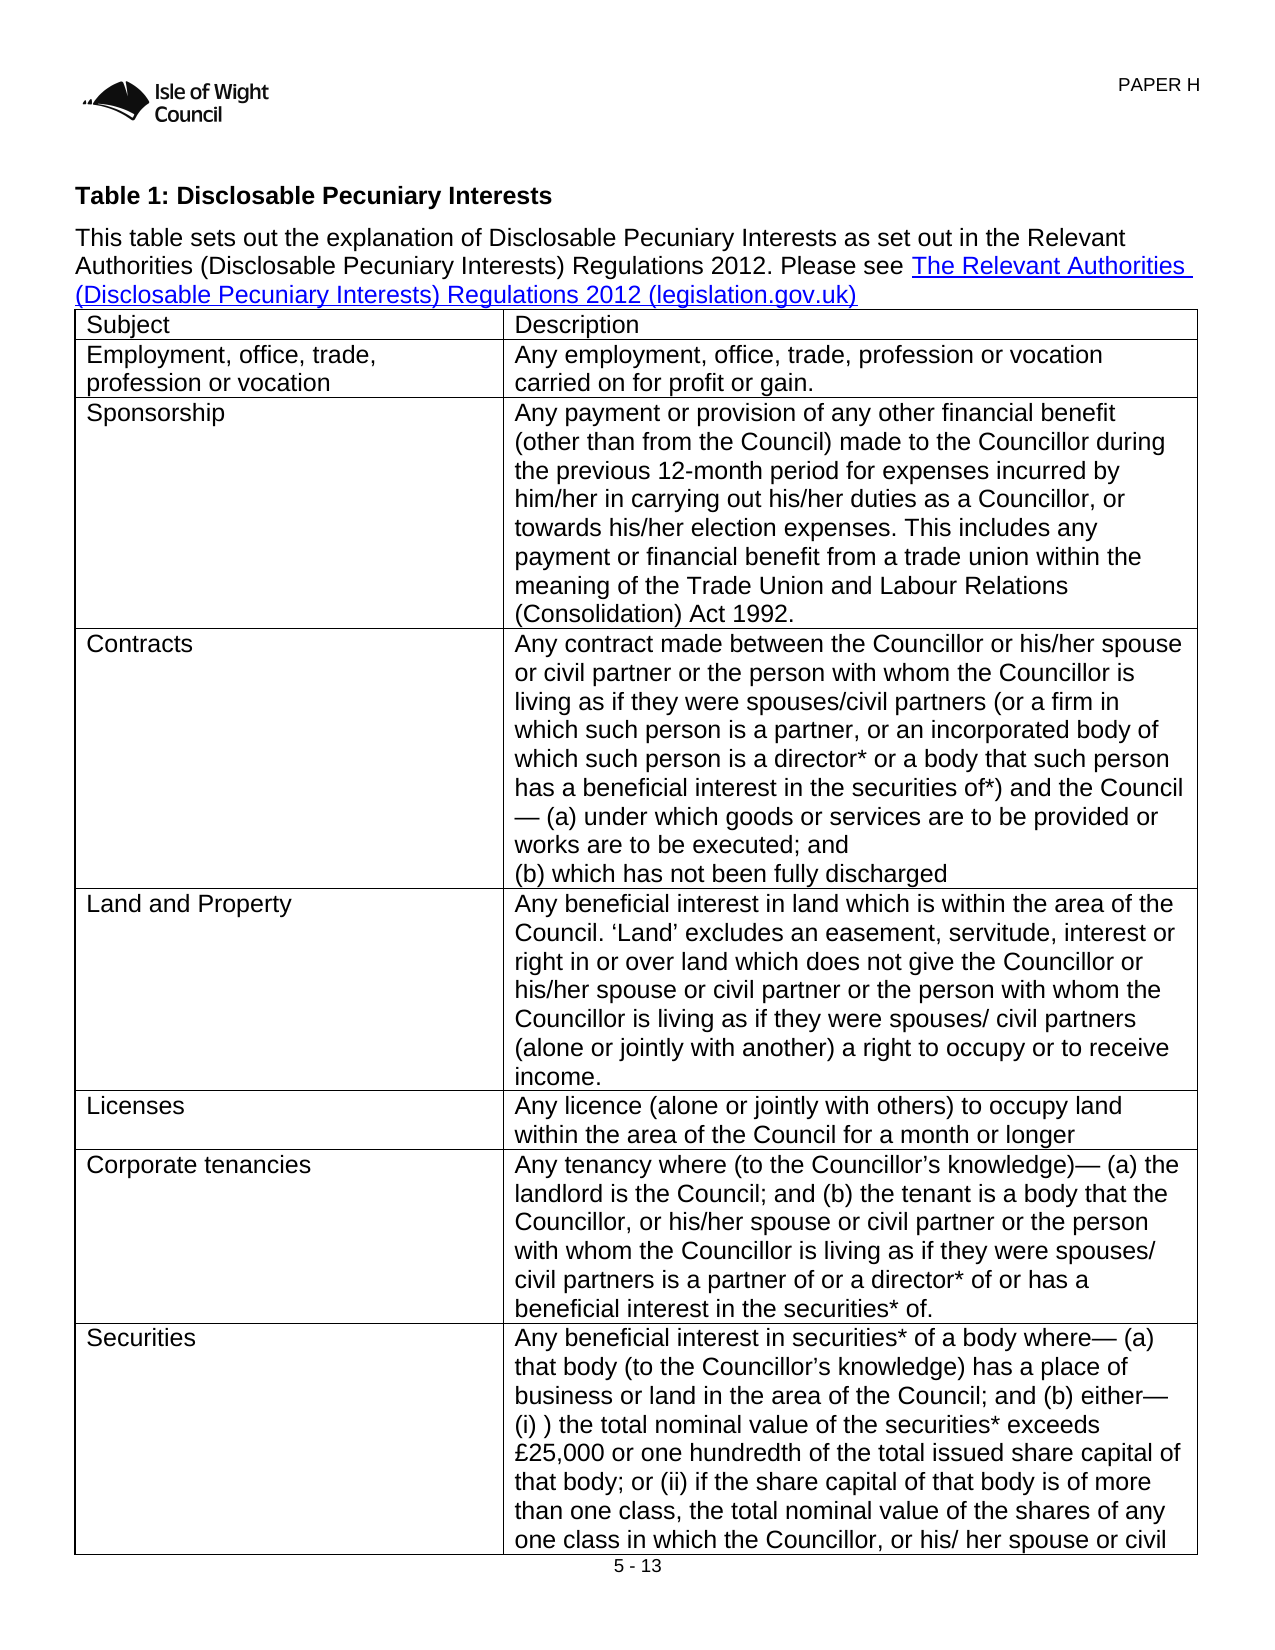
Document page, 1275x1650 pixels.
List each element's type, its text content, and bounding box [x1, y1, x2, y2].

table_cell Employment, office, trade, profession or vocation [76, 340, 503, 397]
table_cell Sponsorship [76, 398, 503, 628]
picture [78, 76, 272, 124]
table_cell Land and Property [76, 889, 503, 1090]
table_cell Any contract made between the Councillor or his/her spouse or civil partner or the person with whom the Councillor is living as if they were spouses/civil partners (or a firm in which such person is a partner, or an incorporated body of which such person is a director* or a body that such person has a beneficial interest in the securities of*) and the Council — (a) under which goods or services are to be provided or works are to be executed; and (b) which has not been fully discharged [504, 629, 1197, 888]
table_cell Any beneficial interest in land which is within the area of the Council. ‘Land’ excludes an easement, servitude, interest or right in or over land which does not give the Councillor or his/her spouse or civil partner or the person with whom the Councillor is living as if they were spouses/ civil partners (alone or jointly with another) a right to occupy or to receive income. [504, 889, 1197, 1090]
table_cell Any licence (alone or jointly with others) to occupy land within the area of the Council for a month or longer [504, 1091, 1197, 1149]
table_cell Securities [76, 1324, 503, 1553]
table_cell Licenses [76, 1091, 503, 1149]
table_cell Any payment or provision of any other financial benefit (other than from the Council) made to the Councillor during the previous 12-month period for expenses incurred by him/her in carrying out his/her duties as a Councillor, or towards his/her election expenses. This includes any payment or financial benefit from a trade union within the meaning of the Trade Union and Labour Relations (Consolidation) Act 1992. [504, 398, 1197, 628]
table_cell Any employment, office, trade, profession or vocation carried on for profit or gain. [504, 340, 1197, 397]
table_cell Contracts [76, 629, 503, 888]
table_header Description [504, 310, 1197, 339]
table_header Subject [76, 310, 503, 339]
table_cell Corporate tenancies [76, 1150, 503, 1322]
subtitle Table 1: Disclosable Pecuniary Interests [75, 181, 1200, 210]
text This table sets out the explanation of Disclosable Pecuniary Interests as set out in the Relevant Authorities (Disclosable Pecuniary Interests) Regulations 2012. Please see The Relevant Authorities (Disclosable Pecuniary Interests) Regulations 2012 (legislation.gov.uk) [75, 223, 1200, 309]
table_cell Any tenancy where (to the Councillor’s knowledge)— (a) the landlord is the Council; and (b) the tenant is a body that the Councillor, or his/her spouse or civil partner or the person with whom the Councillor is living as if they were spouses/ civil partners is a partner of or a director* of or has a beneficial interest in the securities* of. [504, 1150, 1197, 1322]
